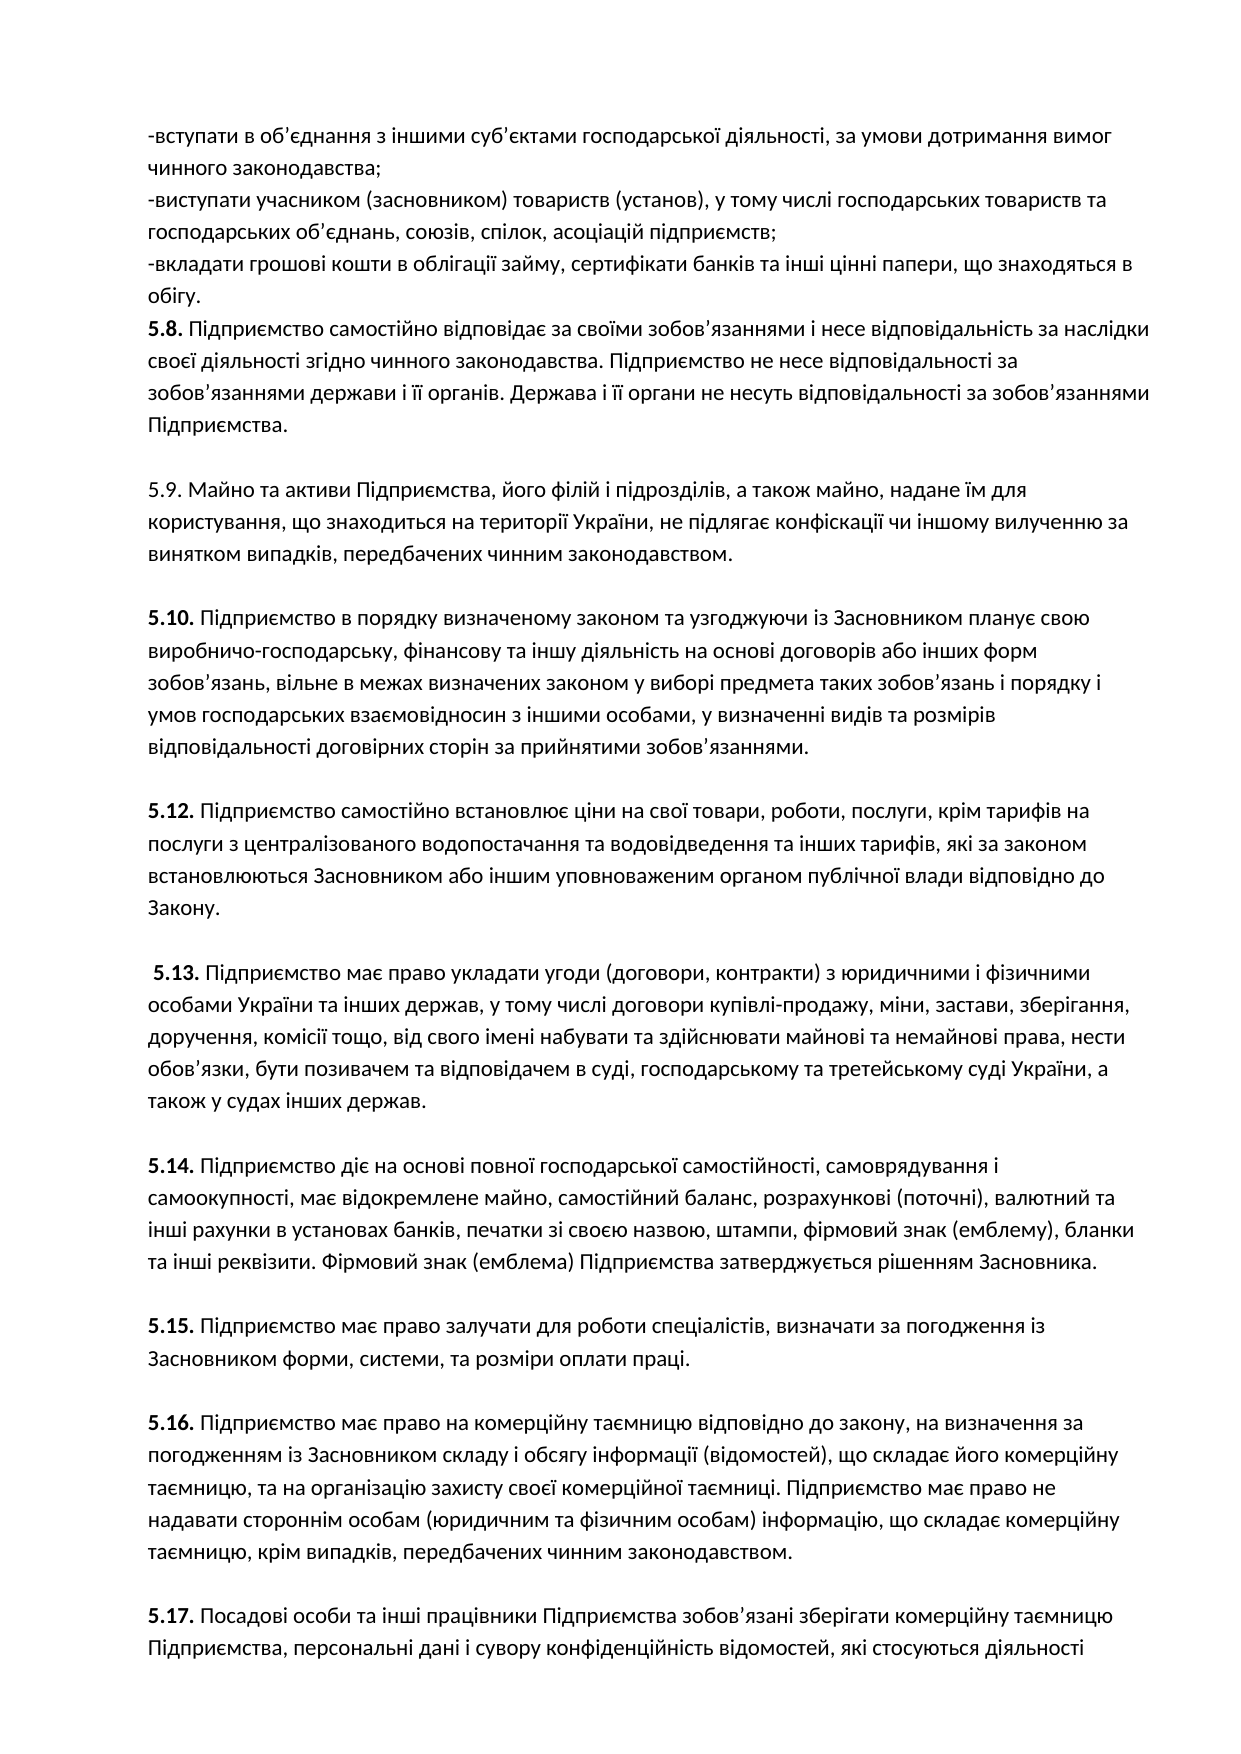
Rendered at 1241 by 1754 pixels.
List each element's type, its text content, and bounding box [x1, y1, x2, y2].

text 5.12. Підприємство самостійно встановлює ціни на свої товари, роботи, послуги, крім тарифів на послуги з централізованого водопостачання та водовідведення та інших тарифів, які за законом встановлюються Засновником або іншим уповноваженим органом публічної влади відповідно до Закону. [148, 797, 1152, 921]
text -вкладати грошові кошти в облігації займу, сертифікати банків та інші цінні папери, що знаходяться в обігу. [148, 249, 1152, 310]
text 5.13. Підприємство має право укладати угоди (договори, контракти) з юридичними і фізичними особами України та інших держав, у тому числі договори купівлі-продажу, міни, застави, зберігання, доручення, комісії тощо, від свого імені набувати та здійснювати майнові та немайнові права, нести обов’язки, бути позивачем та відповідачем в суді, господарському та третейському суді України, а також у судах інших держав. [148, 958, 1152, 1114]
text 5.9. Майно та активи Підприємства, його філій і підрозділів, а також майно, надане їм для користування, що знаходиться на території України, не підлягає конфіскації чи іншому вилученню за винятком випадків, передбачених чинним законодавством. [148, 475, 1152, 567]
text 5.14. Підприємство діє на основі повної господарської самостійності, самоврядування і самоокупності, має відокремлене майно, самостійний баланс, розрахункові (поточні), валютний та інші рахунки в установах банків, печатки зі своєю назвою, штампи, фірмовий знак (емблему), бланки та інші реквізити. Фірмовий знак (емблема) Підприємства затверджується рішенням Засновника. [148, 1151, 1152, 1275]
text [148, 1601, 1152, 1662]
text -вступати в об’єднання з іншими суб’єктами господарської діяльності, за умови дотримання вимог чинного законодавства; [148, 121, 1152, 181]
text 5.8. Підприємство самостійно відповідає за своїми зобов’язаннями і несе відповідальність за наслідки своєї діяльності згідно чинного законодавства. Підприємство не несе відповідальності за зобов’язаннями держави і її органів. Держава і її органи не несуть відповідальності за зобов’язаннями Підприємства. [148, 314, 1152, 438]
text 5.15. Підприємство має право залучати для роботи спеціалістів, визначати за погодження із Засновником форми, системи, та розміри оплати праці. [148, 1312, 1152, 1372]
text -виступати учасником (засновником) товариств (установ), у тому числі господарських товариств та господарських об’єднань, союзів, спілок, асоціацій підприємств; [148, 185, 1152, 245]
text 5.10. Підприємство в порядку визначеному законом та узгоджуючи із Засновником планує свою виробничо-господарську, фінансову та іншу діяльність на основі договорів або інших форм зобов’язань, вільне в межах визначених законом у виборі предмета таких зобов’язань і порядку і умов господарських взаємовідносин з іншими особами, у визначенні видів та розмірів відповідальності договірних сторін за прийнятими зобов’язаннями. [148, 603, 1152, 760]
text 5.16. Підприємство має право на комерційну таємницю відповідно до закону, на визначення за погодженням із Засновником складу і обсягу інформації (відомостей), що складає його комерційну таємницю, та на організацію захисту своєї комерційної таємниці. Підприємство має право не надавати стороннім особам (юридичним та фізичним особам) інформацію, що складає комерційну таємницю, крім випадків, передбачених чинним законодавством. [148, 1408, 1152, 1565]
